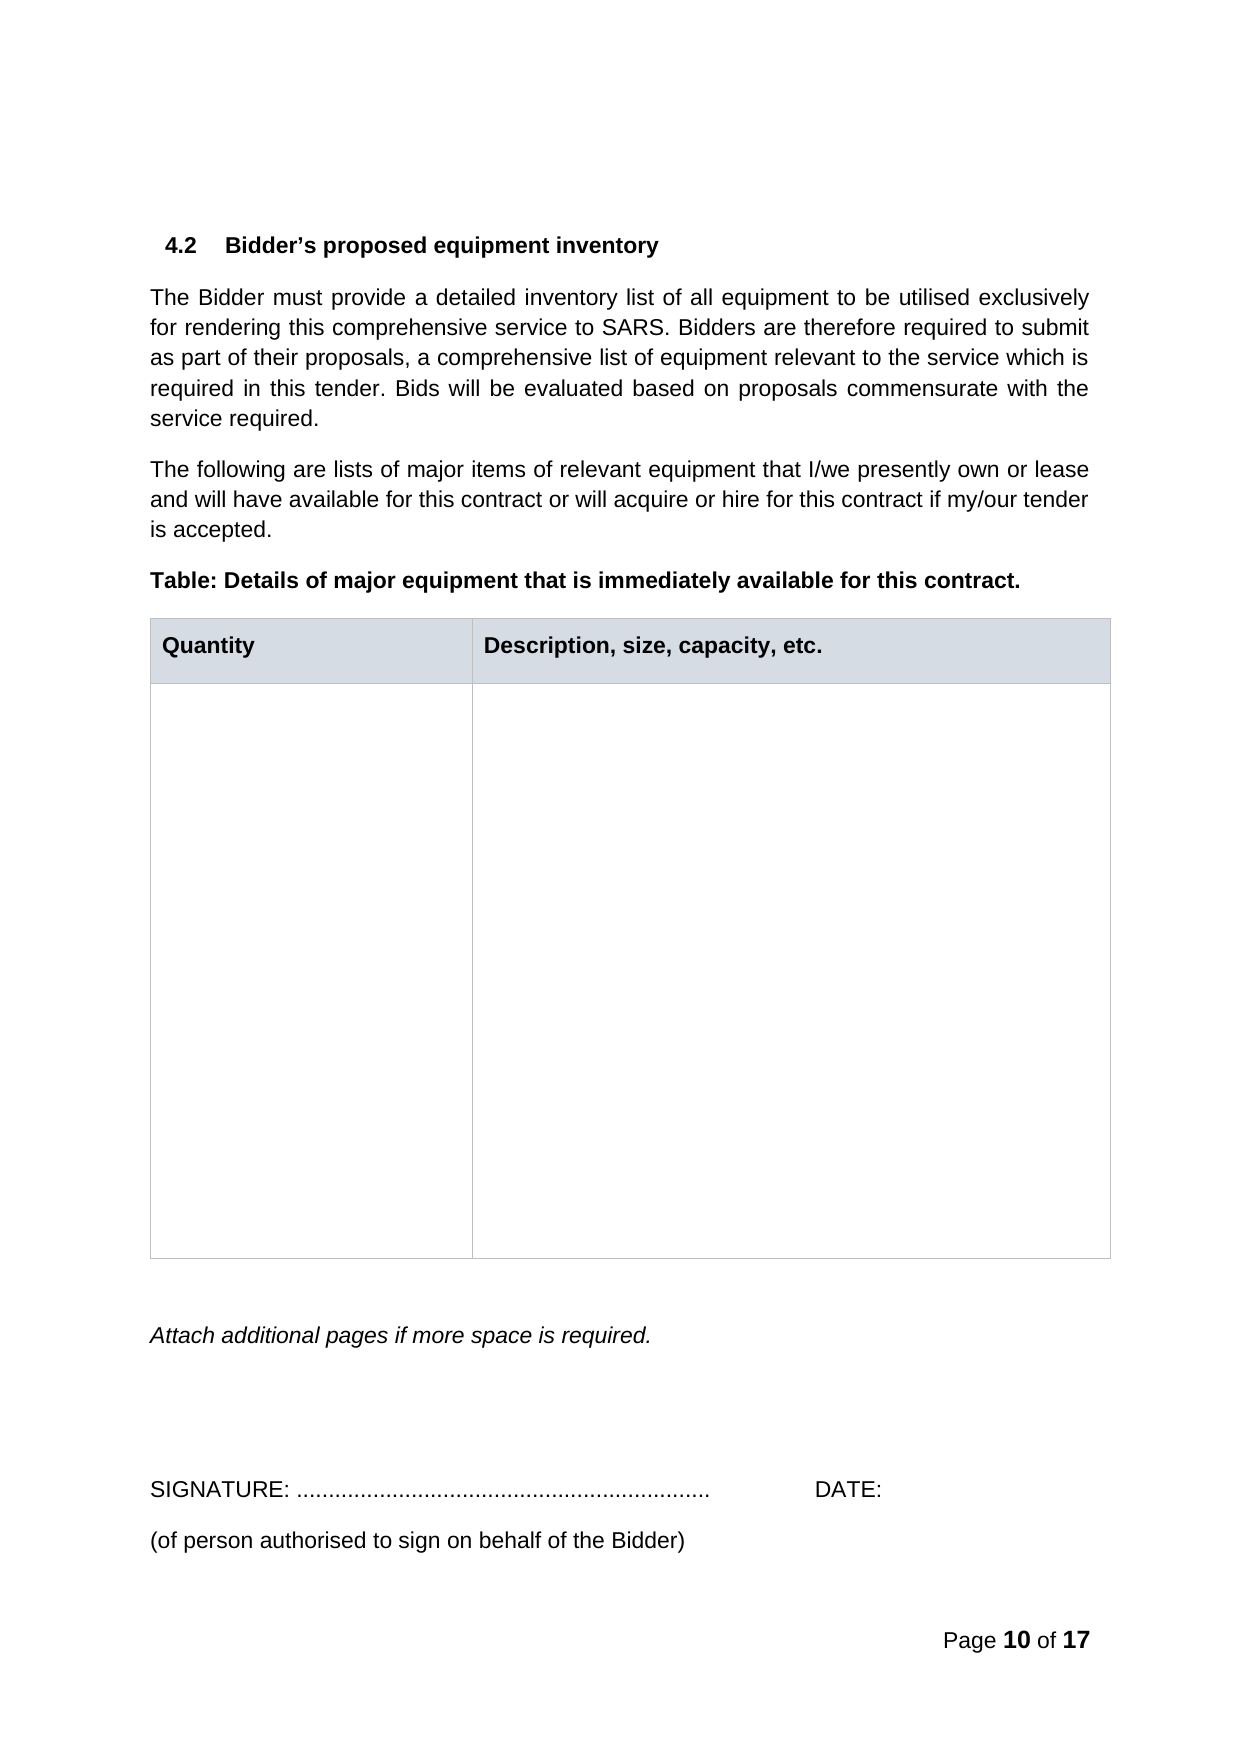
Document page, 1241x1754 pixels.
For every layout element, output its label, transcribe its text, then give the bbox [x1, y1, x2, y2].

text Attach additional pages if more space is required. [150, 1322, 1090, 1349]
table_cell [473, 684, 1110, 1258]
table_header Quantity [151, 619, 472, 683]
text SIGNATURE: DATE: [150, 1476, 1090, 1502]
table_header Description, size, capacity, etc. [473, 619, 1110, 683]
table_cell [151, 684, 472, 1258]
text The following are lists of major items of relevant equipment that I/we presently own or lease and will have available for this contract or will acquire or hire for this contract if my/our tender is accepted. [150, 456, 1090, 542]
text The Bidder must provide a detailed inventory list of all equipment to be utilised exclusively for rendering this comprehensive service to SARS. Bidders are therefore required to submit as part of their proposals, a comprehensive list of equipment relevant to the service which is required in this tender. Bids will be evaluated based on proposals commensurate with the service required. [150, 284, 1090, 431]
text (of person authorised to sign on behalf of the Bidder) [150, 1527, 1090, 1553]
text Table: Details of major equipment that is immediately available for this contract. [150, 567, 1090, 593]
subtitle Bidder’s proposed equipment inventory [165, 232, 1090, 258]
